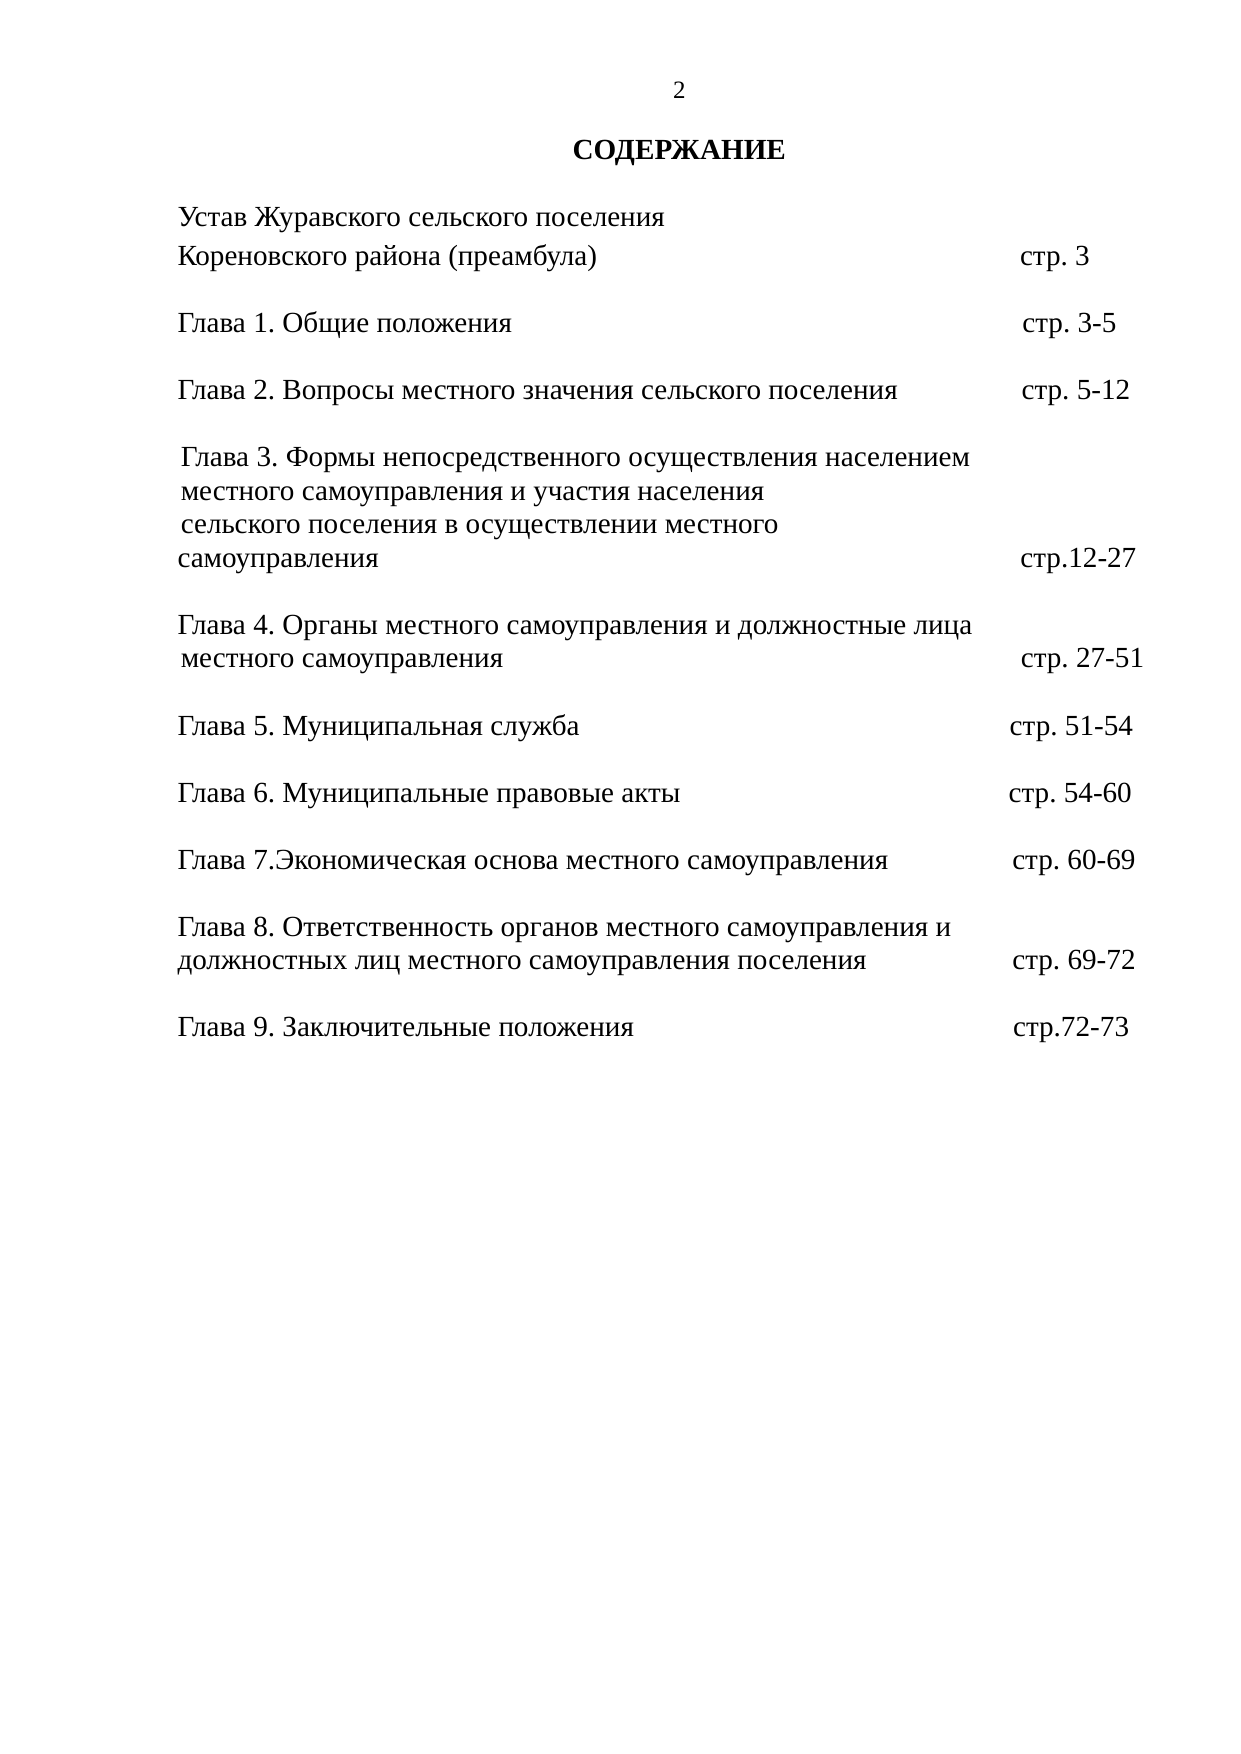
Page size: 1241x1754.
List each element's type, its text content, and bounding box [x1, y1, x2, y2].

table_cell Глава 5. Муниципальная служба стр. 51-54 [177, 708, 1137, 775]
text СОДЕРЖАНИЕ [177, 132, 1181, 166]
table_cell Глава 8. Ответственность органов местного самоуправления и должностных лиц местного самоуправления поселения стр. 69-72 [177, 909, 1137, 1009]
table_cell Глава 2. Вопросы местного значения сельского поселения стр. 5-12 [177, 372, 1137, 439]
table_cell Глава 3. Формы непосредственного осуществления населением местного самоуправления и участия населения сельского поселения в осуществлении местного самоуправления стр.12-27 [177, 439, 1137, 607]
table_cell Глава 1. Общие положения стр. 3-5 [177, 305, 1137, 372]
table_cell Глава 6. Муниципальные правовые акты стр. 54-60 [177, 775, 1137, 842]
table_cell Глава 7.Экономическая основа местного самоуправления стр. 60-69 [177, 842, 1137, 909]
table_cell Глава 4. Органы местного самоуправления и должностные лица местного самоуправления стр. 27-51 [177, 607, 1137, 708]
table_cell Глава 9. Заключительные положения стр.72-73 [177, 1010, 1137, 1077]
table_header Устав Журавского сельского поселения Кореновского района (преамбула) стр. 3 [177, 200, 1137, 305]
